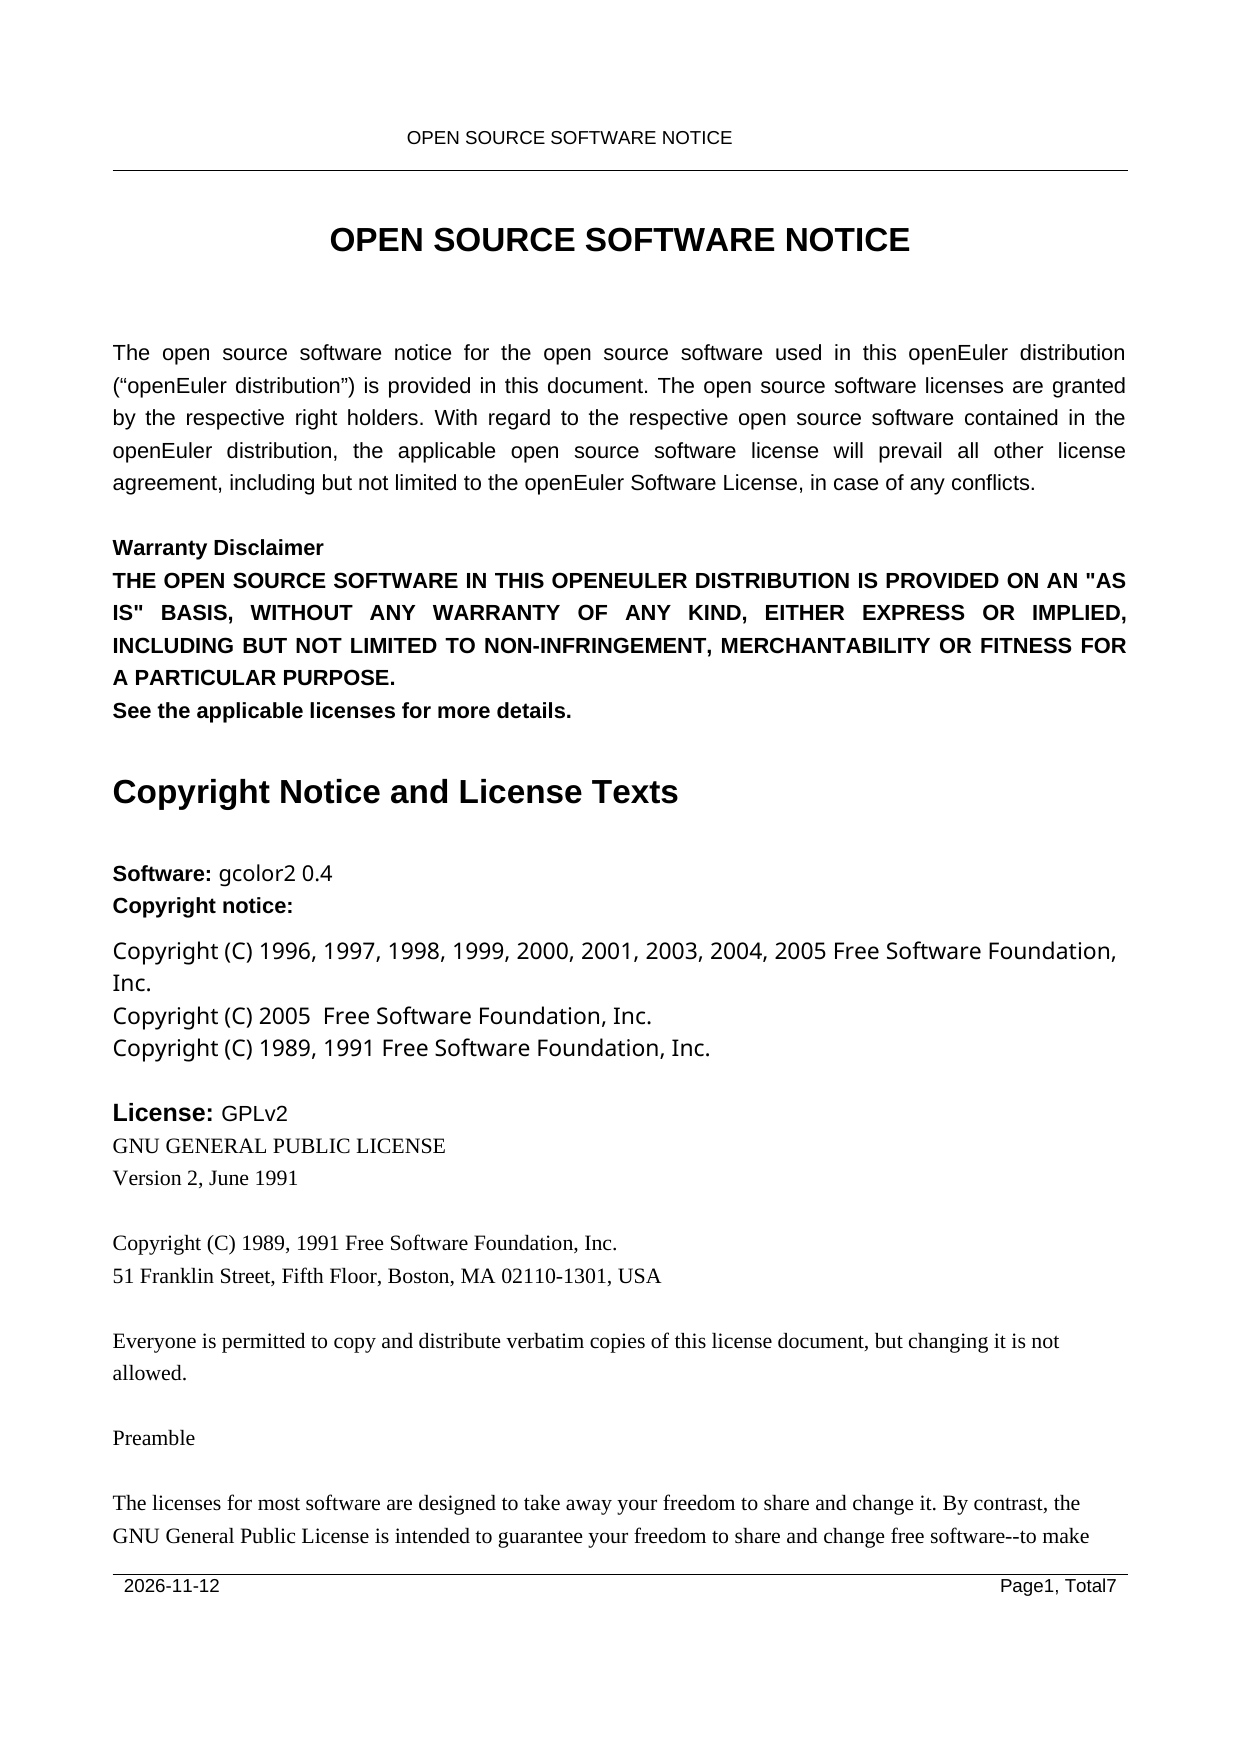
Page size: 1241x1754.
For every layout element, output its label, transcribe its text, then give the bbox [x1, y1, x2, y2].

title Software: gcolor2 0.4 [112, 856, 1128, 889]
text License: GPLv2 [112, 1096, 1128, 1129]
text Copyright Notice and License Texts [112, 759, 1128, 824]
text OPEN SOURCE SOFTWARE NOTICE [112, 206, 1128, 271]
text THE OPEN SOURCE SOFTWARE IN THIS OPENEULER DISTRIBUTION IS PROVIDED ON AN "AS IS" BASIS, WITHOUT ANY WARRANTY OF ANY KIND, EITHER EXPRESS OR IMPLIED, INCLUDING BUT NOT LIMITED TO NON-INFRINGEMENT, MERCHANTABILITY OR FITNESS FOR A PARTICULAR PURPOSE. See the applicable licenses for more details. [112, 564, 1128, 726]
text Copyright (C) 1996, 1997, 1998, 1999, 2000, 2001, 2003, 2004, 2005 Free Software Foundation, Inc. Copyright (C) 2005 Free Software Foundation, Inc. Copyright (C) 1989, 1991 Free Software Foundation, Inc. [112, 934, 1128, 1096]
text Warranty Disclaimer [112, 531, 1128, 564]
text The open source software notice for the open source software used in this openEuler distribution (“openEuler distribution”) is provided in this document. The open source software licenses are granted by the respective right holders. With regard to the respective open source software contained in the openEuler distribution, the applicable open source software license will prevail all other license agreement, including but not limited to the openEuler Software License, in case of any conflicts. [112, 336, 1128, 499]
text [112, 1129, 1128, 1551]
text Copyright notice: [112, 889, 1128, 921]
